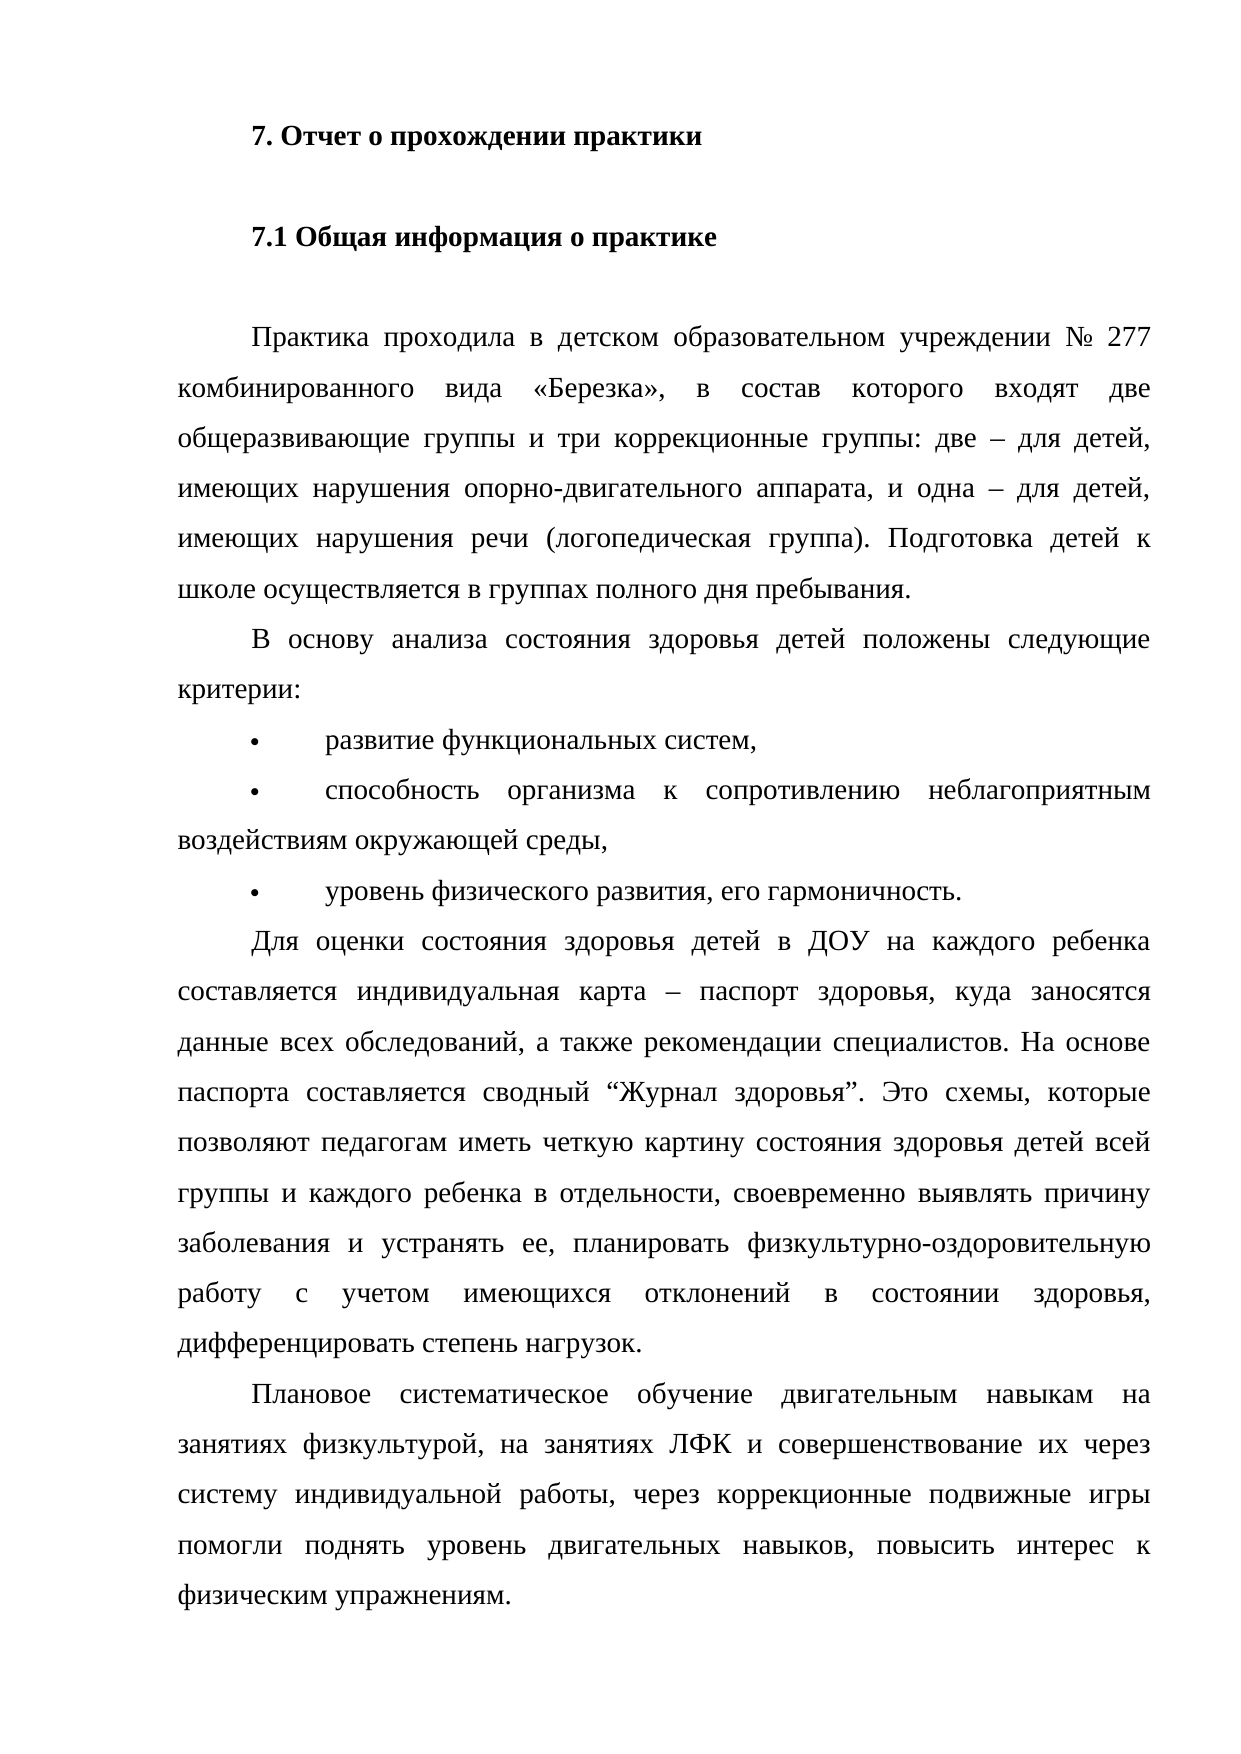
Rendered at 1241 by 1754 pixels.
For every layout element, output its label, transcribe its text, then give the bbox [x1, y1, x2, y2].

text Для оценки состояния здоровья детей в ДОУ на каждого ребенка составляется индивидуальная карта – паспорт здоровья, куда заносятся данные всех обследований, а также рекомендации специалистов. На основе паспорта составляется сводный “Журнал здоровья”. Это схемы, которые позволяют педагогам иметь четкую картину состояния здоровья детей всей группы и каждого ребенка в отдельности, своевременно выявлять причину заболевания и устранять ее, планировать физкультурно-оздоровительную работу с учетом имеющихся отклонений в состоянии здоровья, дифференцировать степень нагрузок. [177, 923, 1152, 1359]
list уровень физического развития, его гармоничность. [177, 873, 1152, 906]
subtitle 7. Отчет о прохождении практики [177, 118, 1152, 152]
list развитие функциональных систем, [177, 722, 1152, 755]
text Практика проходила в детском образовательном учреждении № 277 комбинированного вида «Березка», в состав которого входят две общеразвивающие группы и три коррекционные группы: две – для детей, имеющих нарушения опорно-двигательного аппарата, и одна – для детей, имеющих нарушения речи (логопедическая группа). Подготовка детей к школе осуществляется в группах полного дня пребывания. [177, 319, 1152, 604]
text В основу анализа состояния здоровья детей положены следующие критерии: [177, 621, 1152, 705]
text Плановое систематическое обучение двигательным навыкам на занятиях физкультурой, на занятиях ЛФК и совершенствование их через систему индивидуальной работы, через коррекционные подвижные игры помогли поднять уровень двигательных навыков, повысить интерес к физическим упражнениям. [177, 1376, 1152, 1611]
subtitle 7.1 Общая информация о практике [177, 219, 1152, 252]
list способность организма к сопротивлению неблагоприятным воздействиям окружающей среды, [177, 772, 1152, 856]
